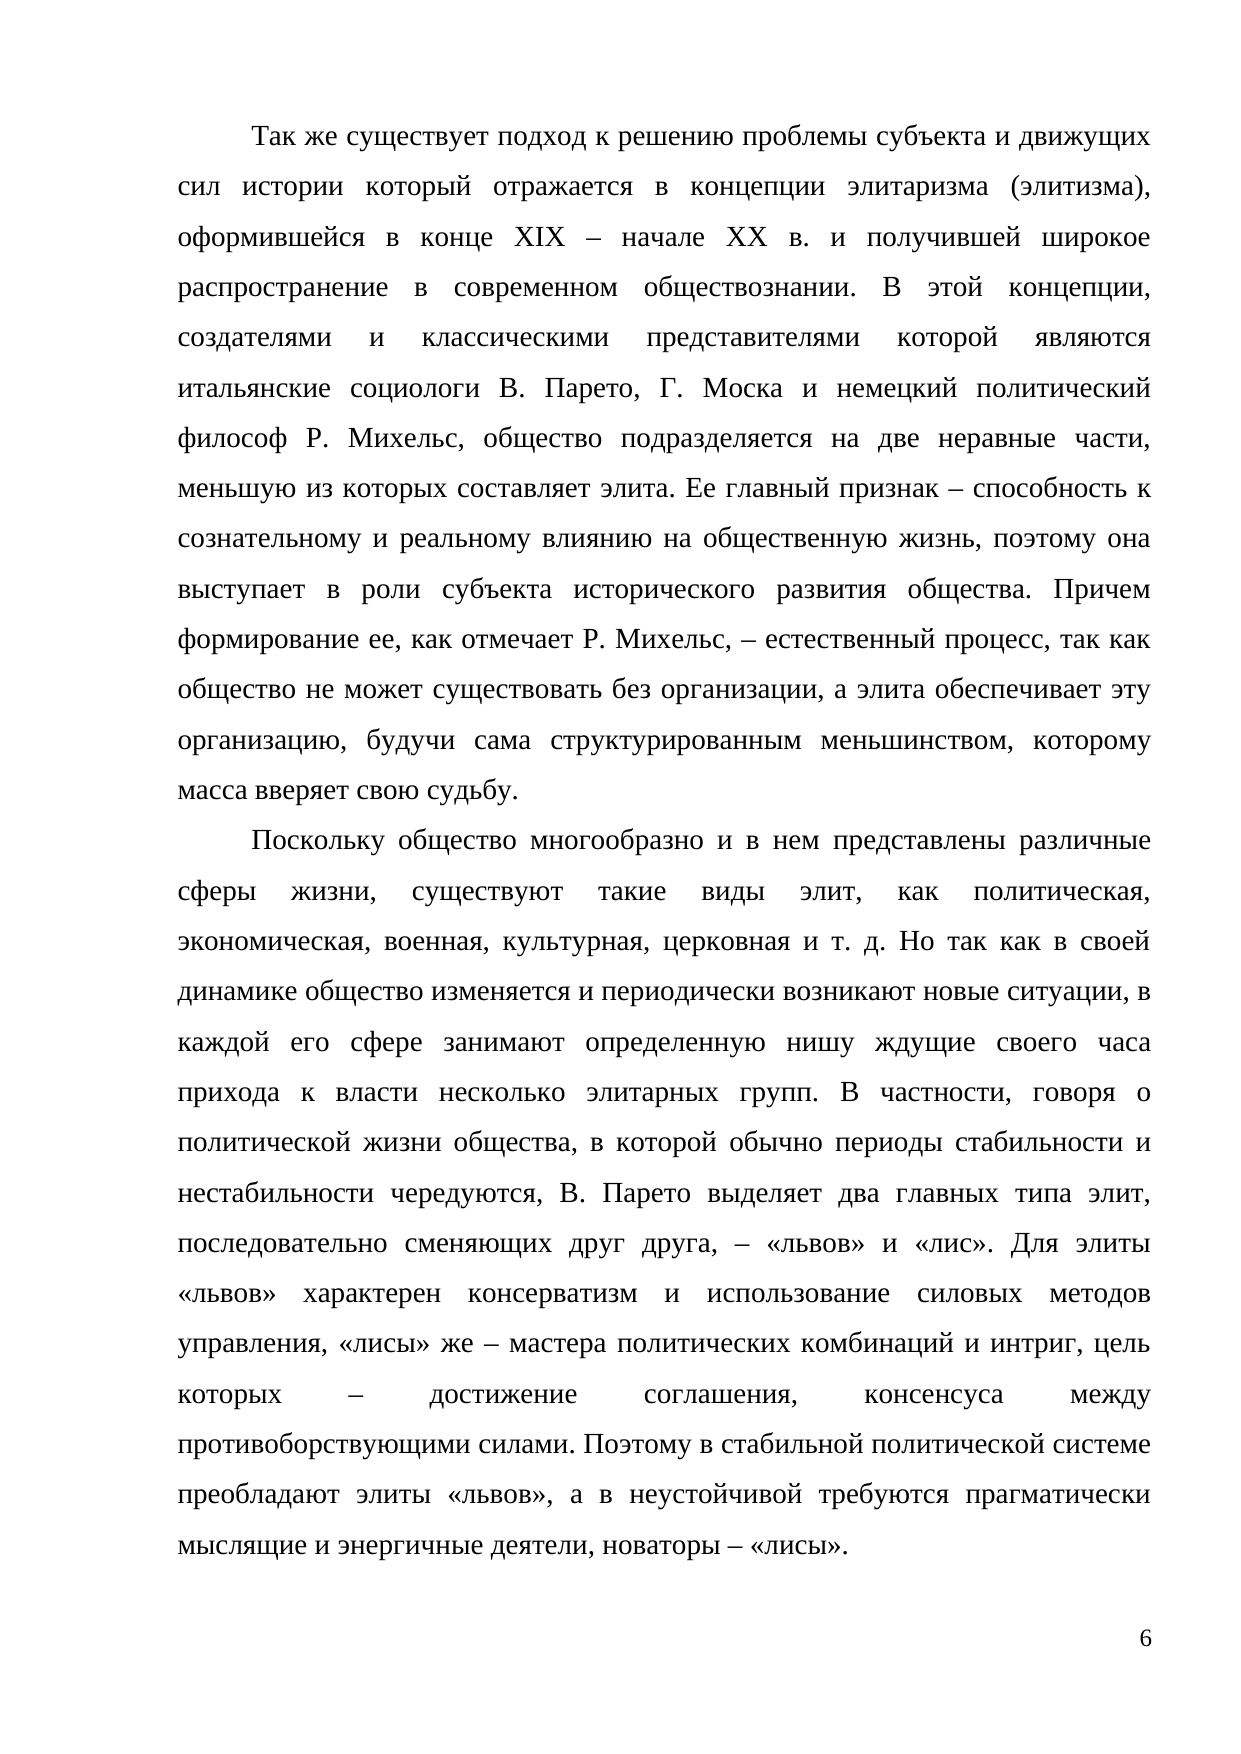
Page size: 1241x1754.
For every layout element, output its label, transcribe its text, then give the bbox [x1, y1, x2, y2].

text Поскольку общество многообразно и в нем представлены различные сферы жизни, существуют такие виды элит, как политическая, экономическая, военная, культурная, церковная и т. д. Но так как в своей динамике общество изменяется и периодически возникают новые ситуации, в каждой его сфере занимают определенную нишу ждущие своего часа прихода к власти несколько элитарных групп. В частности, говоря о политической жизни общества, в которой обычно периоды стабильности и нестабильности чередуются, В. Парето выделяет два главных типа элит, последовательно сменяющих друг друга, – «львов» и «лис». Для элиты «львов» характерен консерватизм и использование силовых методов управления, «лисы» же – мастера политических комбинаций и интриг, цель которых – достижение соглашения, консенсуса между противоборствующими силами. Поэтому в стабильной политической системе преобладают элиты «львов», а в неустойчивой требуются прагматически мыслящие и энергичные деятели, новаторы – «лисы». [177, 822, 1152, 1560]
text Так же существует подход к решению проблемы субъекта и движущих сил истории который отражается в концепции элитаризма (элитизма), оформившейся в конце XIX – начале ХХ в. и получившей широкое распространение в современном обществознании. В этой концепции, создателями и классическими представителями которой являются итальянские социологи В. Парето, Г. Моска и немецкий политический философ Р. Михельс, общество подразделяется на две неравные части, меньшую из которых составляет элита. Ее главный признак – способность к сознательному и реальному влиянию на общественную жизнь, поэтому она выступает в роли субъекта исторического развития общества. Причем формирование ее, как отмечает Р. Михельс, – естественный процесс, так как общество не может существовать без организации, а элита обеспечивает эту организацию, будучи сама структурированным меньшинством, которому масса вверяет свою судьбу. [177, 118, 1152, 806]
